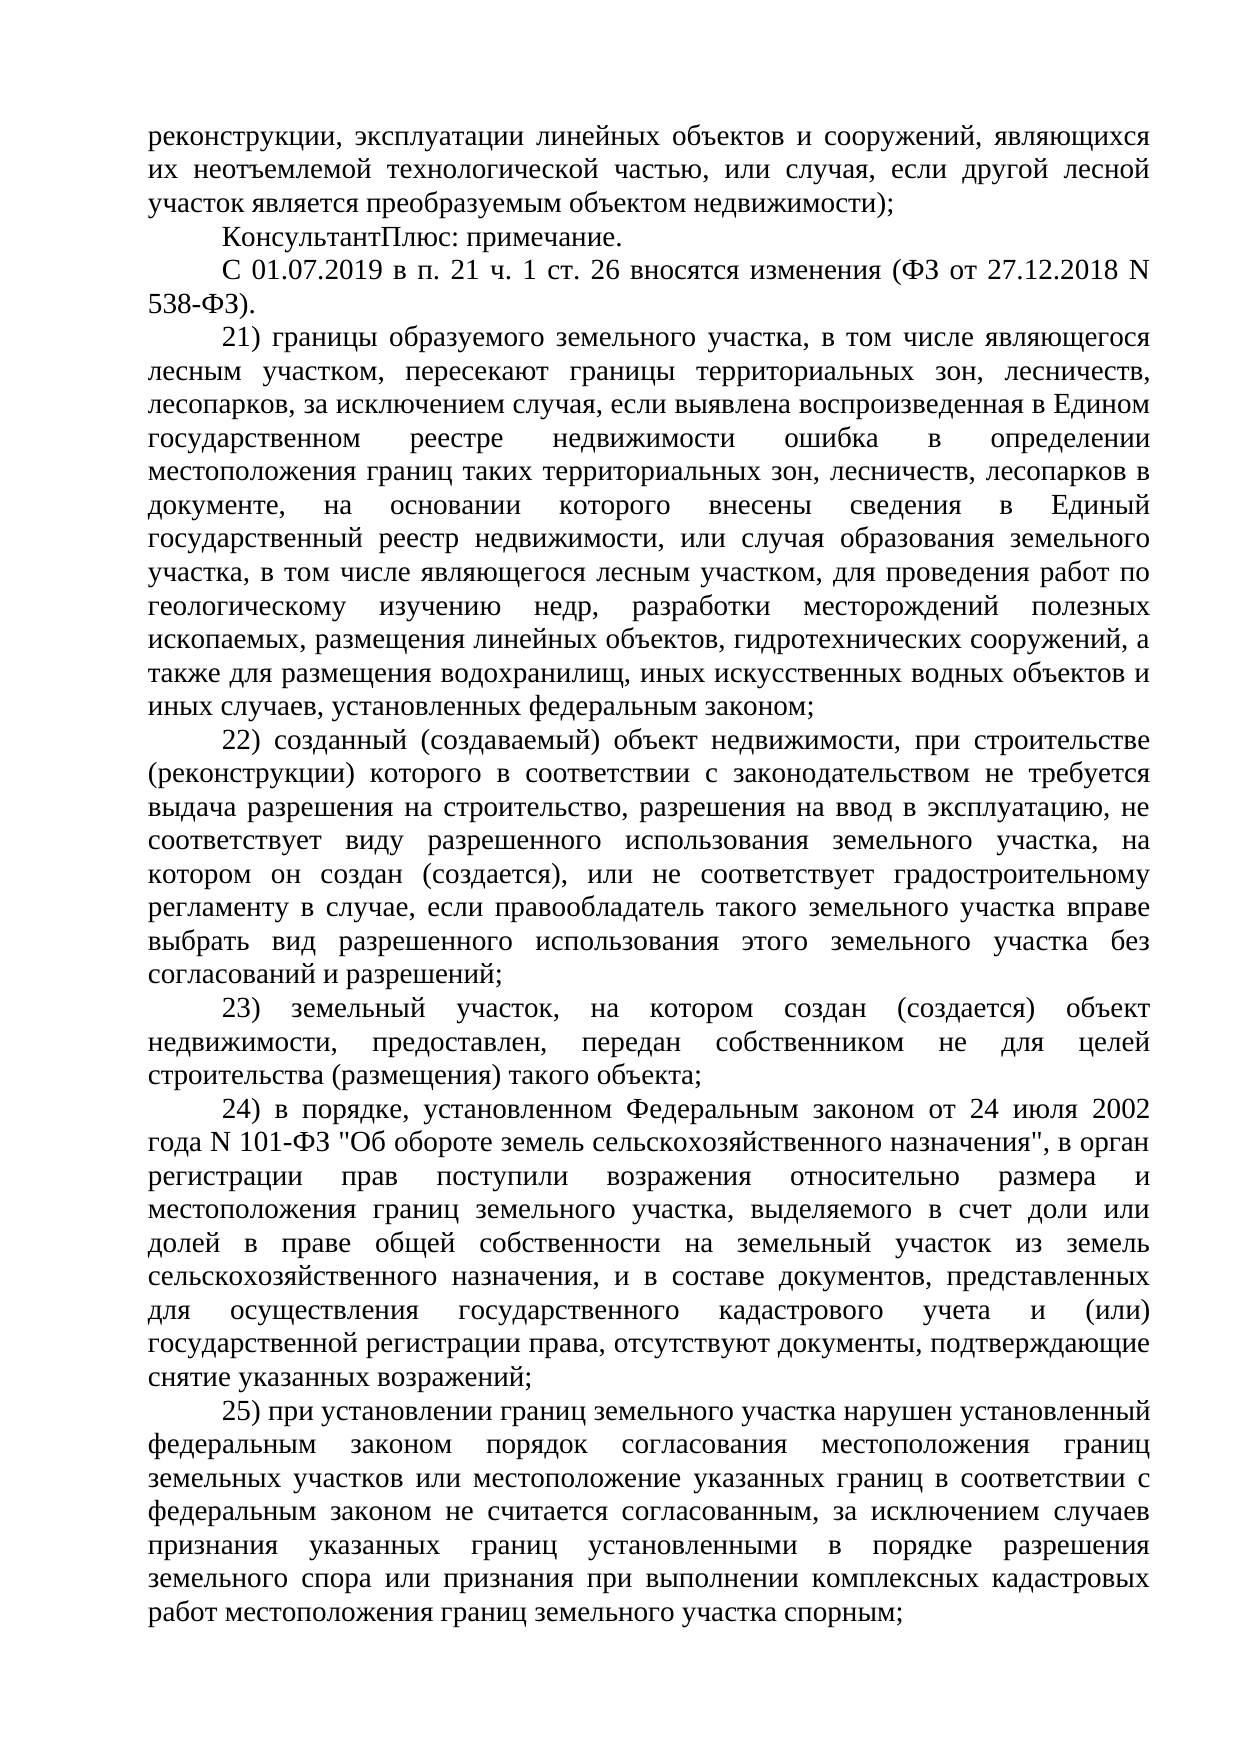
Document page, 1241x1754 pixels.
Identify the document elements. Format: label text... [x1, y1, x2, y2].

text С 01.07.2019 в п. 21 ч. 1 ст. 26 вносятся изменения (ФЗ от 27.12.2018 N 538-ФЗ). [148, 252, 1151, 319]
text 25) при установлении границ земельного участка нарушен установленный федеральным законом порядок согласования местоположения границ земельных участков или местоположение указанных границ в соответствии с федеральным законом не считается согласованным, за исключением случаев признания указанных границ установленными в порядке разрешения земельного спора или признания при выполнении комплексных кадастровых работ местоположения границ земельного участка спорным; [148, 1393, 1151, 1627]
text 23) земельный участок, на котором создан (создается) объект недвижимости, предоставлен, передан собственником не для целей строительства (размещения) такого объекта; [148, 990, 1151, 1091]
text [148, 118, 1151, 219]
text КонсультантПлюс: примечание. [148, 219, 1151, 252]
text 22) созданный (создаваемый) объект недвижимости, при строительстве (реконструкции) которого в соответствии с законодательством не требуется выдача разрешения на строительство, разрешения на ввод в эксплуатацию, не соответствует виду разрешенного использования земельного участка, на котором он создан (создается), или не соответствует градостроительному регламенту в случае, если правообладатель такого земельного участка вправе выбрать вид разрешенного использования этого земельного участка без согласований и разрешений; [148, 722, 1151, 990]
text 24) в порядке, установленном Федеральным законом от 24 июля 2002 года N 101-ФЗ "Об обороте земель сельскохозяйственного назначения", в орган регистрации прав поступили возражения относительно размера и местоположения границ земельного участка, выделяемого в счет доли или долей в праве общей собственности на земельный участок из земель сельскохозяйственного назначения, и в составе документов, представленных для осуществления государственного кадастрового учета и (или) государственной регистрации права, отсутствуют документы, подтверждающие снятие указанных возражений; [148, 1091, 1151, 1393]
text 21) границы образуемого земельного участка, в том числе являющегося лесным участком, пересекают границы территориальных зон, лесничеств, лесопарков, за исключением случая, если выявлена воспроизведенная в Едином государственном реестре недвижимости ошибка в определении местоположения границ таких территориальных зон, лесничеств, лесопарков в документе, на основании которого внесены сведения в Единый государственный реестр недвижимости, или случая образования земельного участка, в том числе являющегося лесным участком, для проведения работ по геологическому изучению недр, разработки месторождений полезных ископаемых, размещения линейных объектов, гидротехнических сооружений, а также для размещения водохранилищ, иных искусственных водных объектов и иных случаев, установленных федеральным законом; [148, 319, 1151, 722]
